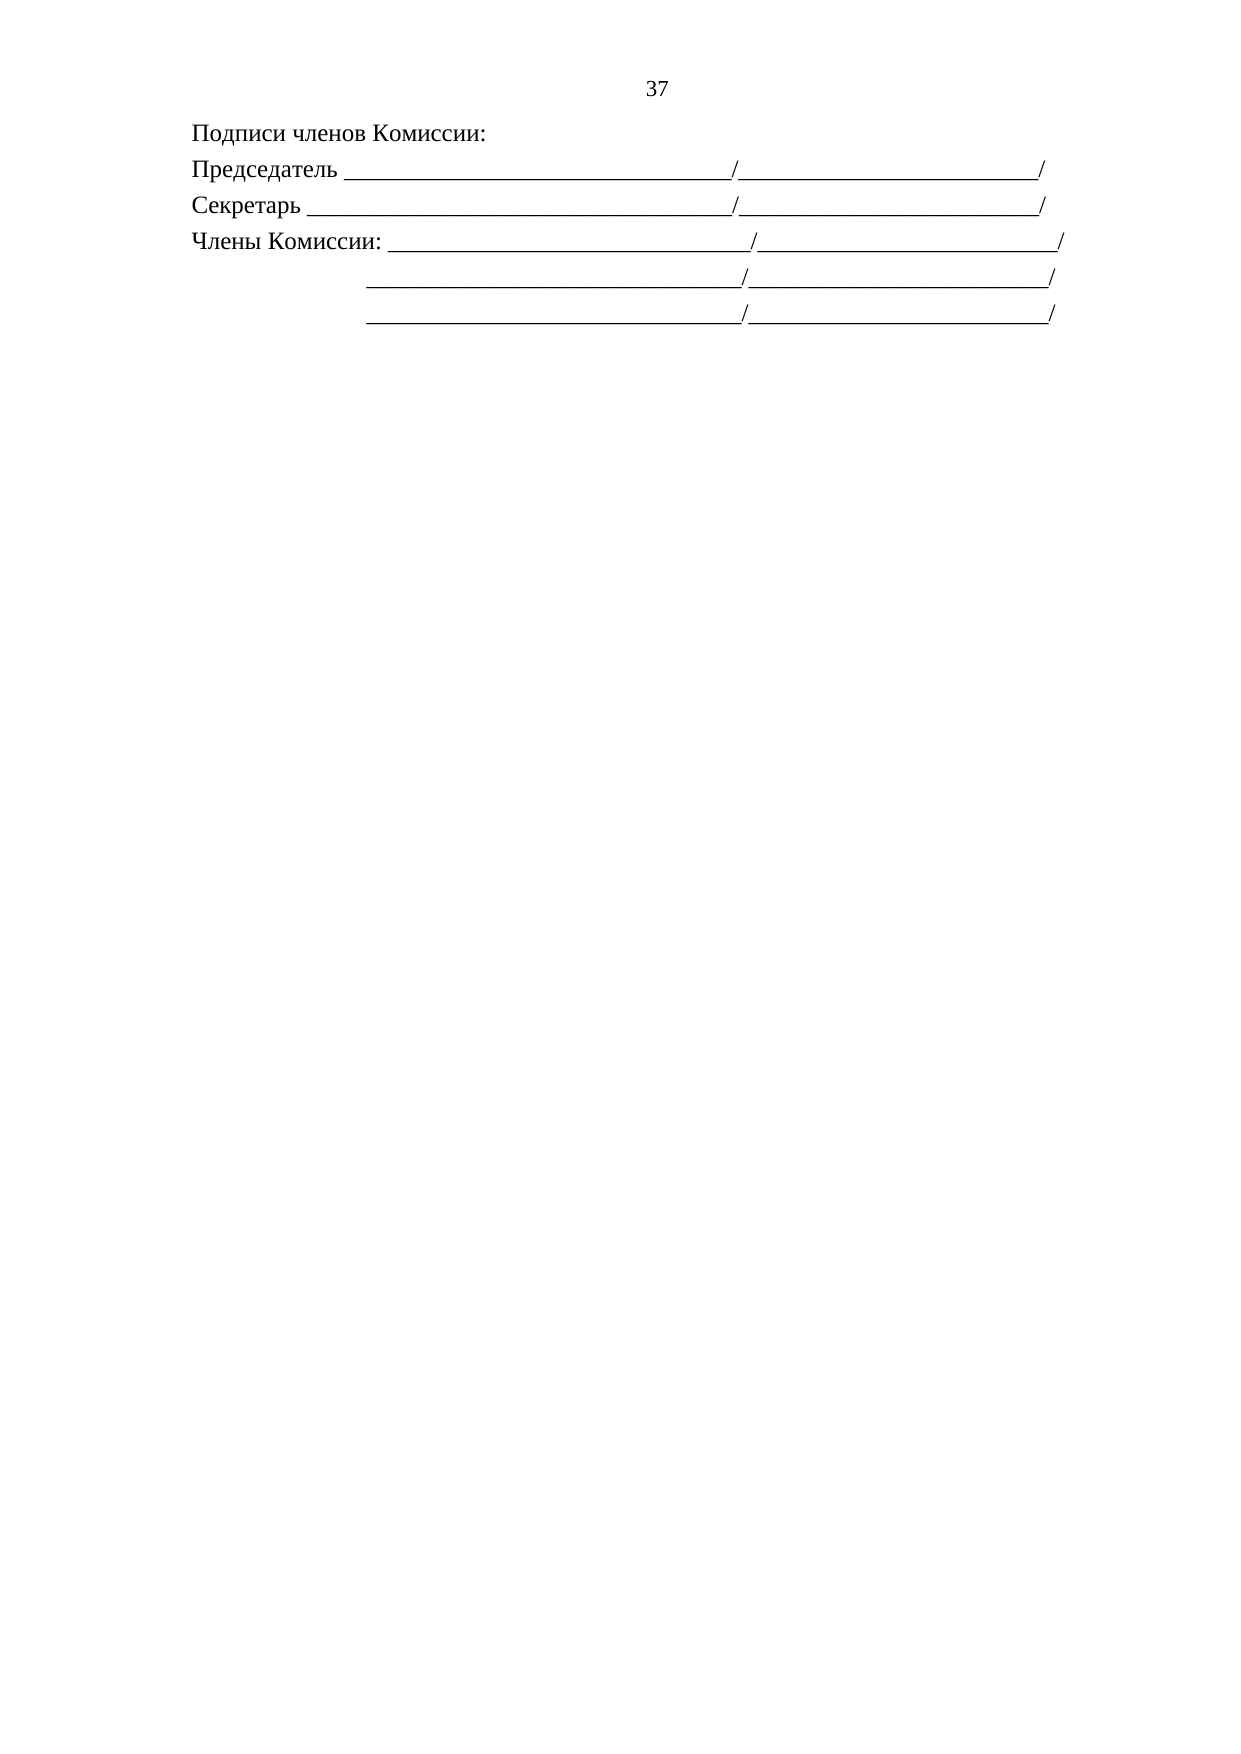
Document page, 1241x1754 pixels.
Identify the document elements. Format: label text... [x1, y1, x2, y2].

text Секретарь __________________________________/________________________/ [133, 190, 1181, 219]
text Подписи членов Комиссии: [133, 118, 1181, 147]
text Председатель _______________________________/________________________/ [133, 154, 1181, 183]
text Члены Комиссии: _____________________________/________________________/ [133, 226, 1181, 255]
text ______________________________/________________________/ [133, 298, 1181, 327]
text ______________________________/________________________/ [133, 262, 1181, 291]
